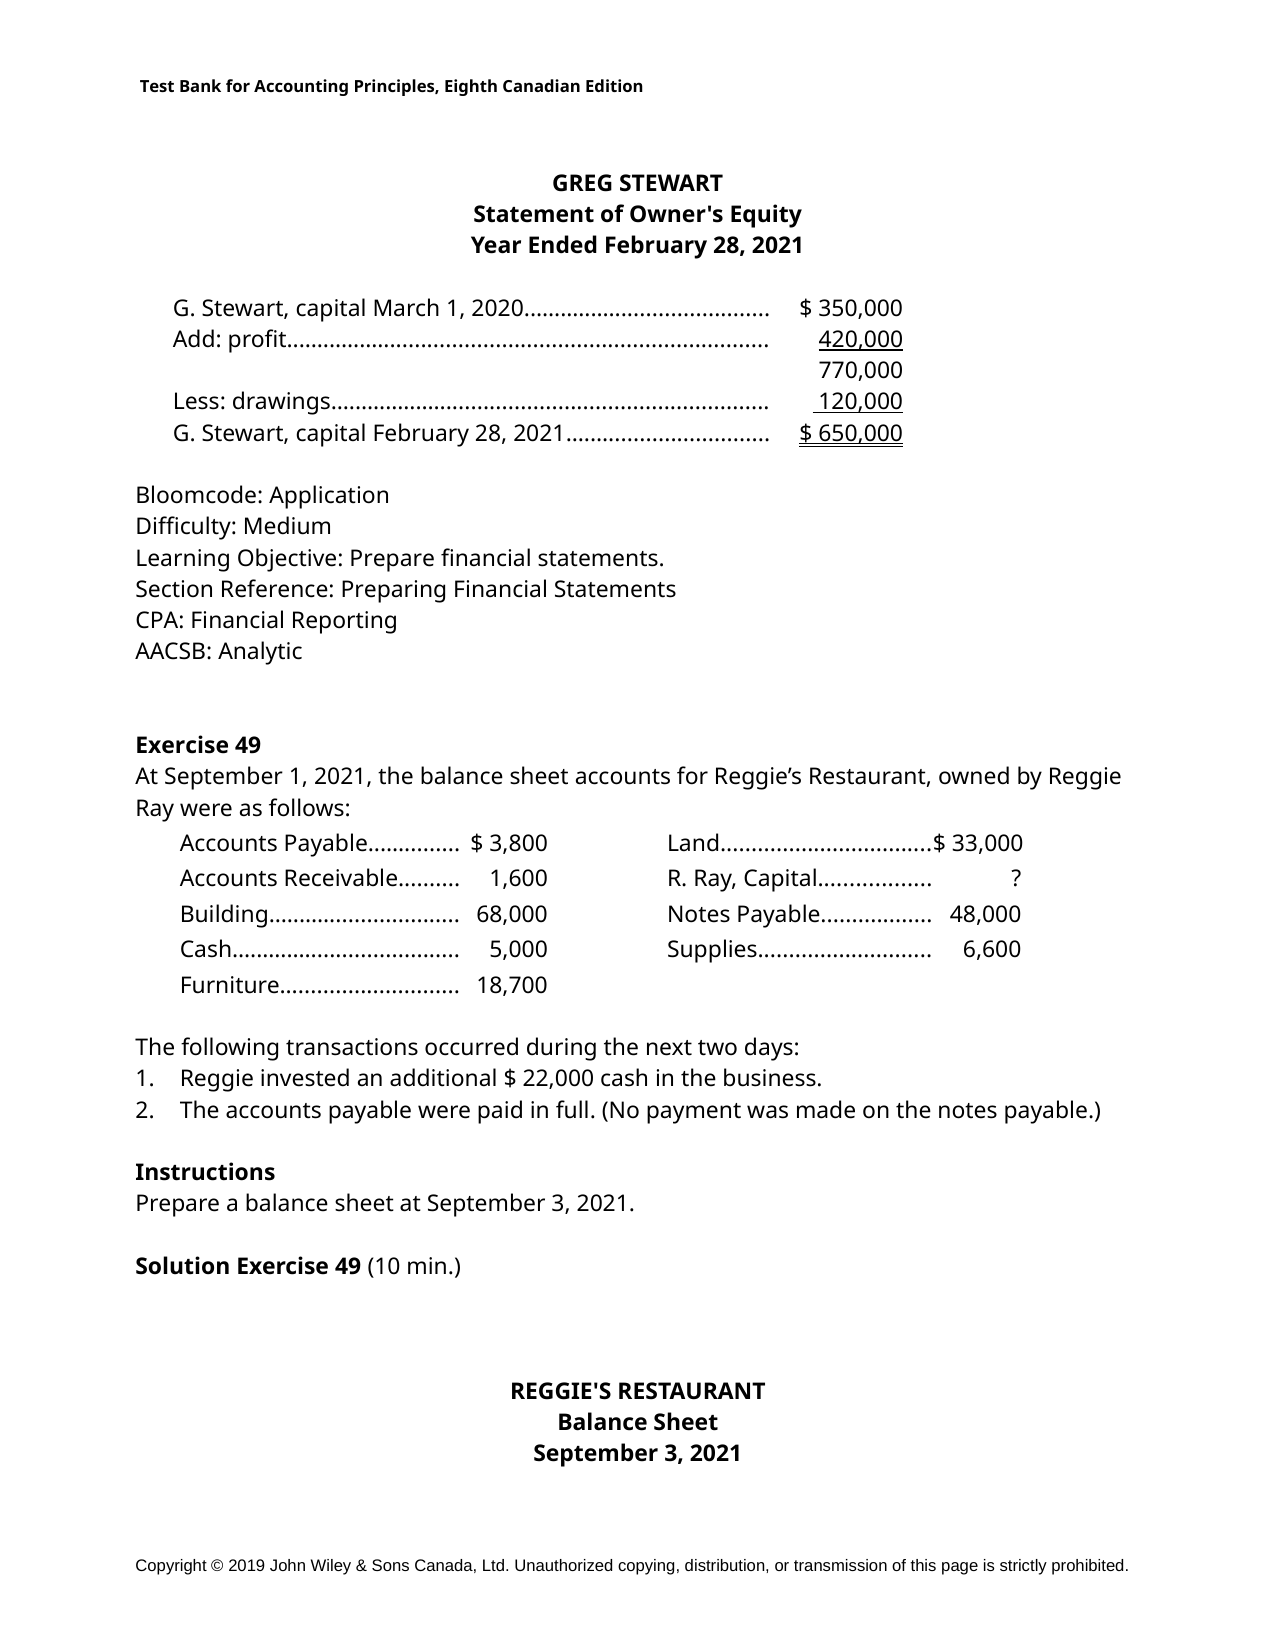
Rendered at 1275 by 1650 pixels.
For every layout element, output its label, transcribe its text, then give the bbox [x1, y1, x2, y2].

subtitle Exercise 49 [135, 729, 1140, 760]
text Cash 5,000 Supplies 6,600 [135, 933, 1140, 964]
text Less: drawings 120,000 [135, 385, 1140, 416]
text Accounts Receivable 1,600 R. Ray, Capital ? [135, 862, 1140, 893]
text CPA: Financial Reporting [135, 604, 1140, 635]
text At September 1, 2021, the balance sheet accounts for Reggie’s Restaurant, owned by Reggie Ray were as follows: [135, 760, 1140, 823]
text Section Reference: Preparing Financial Statements [135, 573, 1140, 604]
text Prepare a balance sheet at September 3, 2021. [135, 1187, 1140, 1218]
subtitle Solution Exercise 49 (10 min.) [135, 1250, 1140, 1281]
text Learning Objective: Prepare financial statements. [135, 541, 1140, 573]
list Difficulty: Medium [135, 510, 1140, 541]
text REGGIE'S RESTAURANT [135, 1375, 1140, 1406]
text GREG STEWART [135, 166, 1140, 198]
text Add: profit 420,000 [135, 323, 1140, 354]
text Instructions [135, 1156, 1140, 1187]
subtitle 1. Reggie invested an additional $ 22,000 cash in the business. [135, 1062, 1140, 1093]
text Statement of Owner's Equity [135, 198, 1140, 229]
text 770,000 [135, 354, 1140, 385]
text September 3, 2021 [135, 1437, 1140, 1468]
subtitle 2. The accounts payable were paid in full. (No payment was made on the notes payable.) [135, 1093, 1140, 1125]
text AACSB: Analytic [135, 635, 1140, 666]
text Accounts Payable $ 3,800 Land $ 33,000 [135, 827, 1140, 858]
text Bloomcode: Application [135, 479, 1140, 510]
text Balance Sheet [135, 1406, 1140, 1437]
text G. Stewart, capital March 1, 2020 $ 350,000 [135, 291, 1140, 323]
text Year Ended February 28, 2021 [135, 229, 1140, 260]
text Furniture 18,700 [135, 968, 1140, 1000]
text Building 68,000 Notes Payable 48,000 [135, 898, 1140, 929]
subtitle The following transactions occurred during the next two days: [135, 1031, 1140, 1062]
text G. Stewart, capital February 28, 2021 $ 650,000 [135, 416, 1140, 448]
